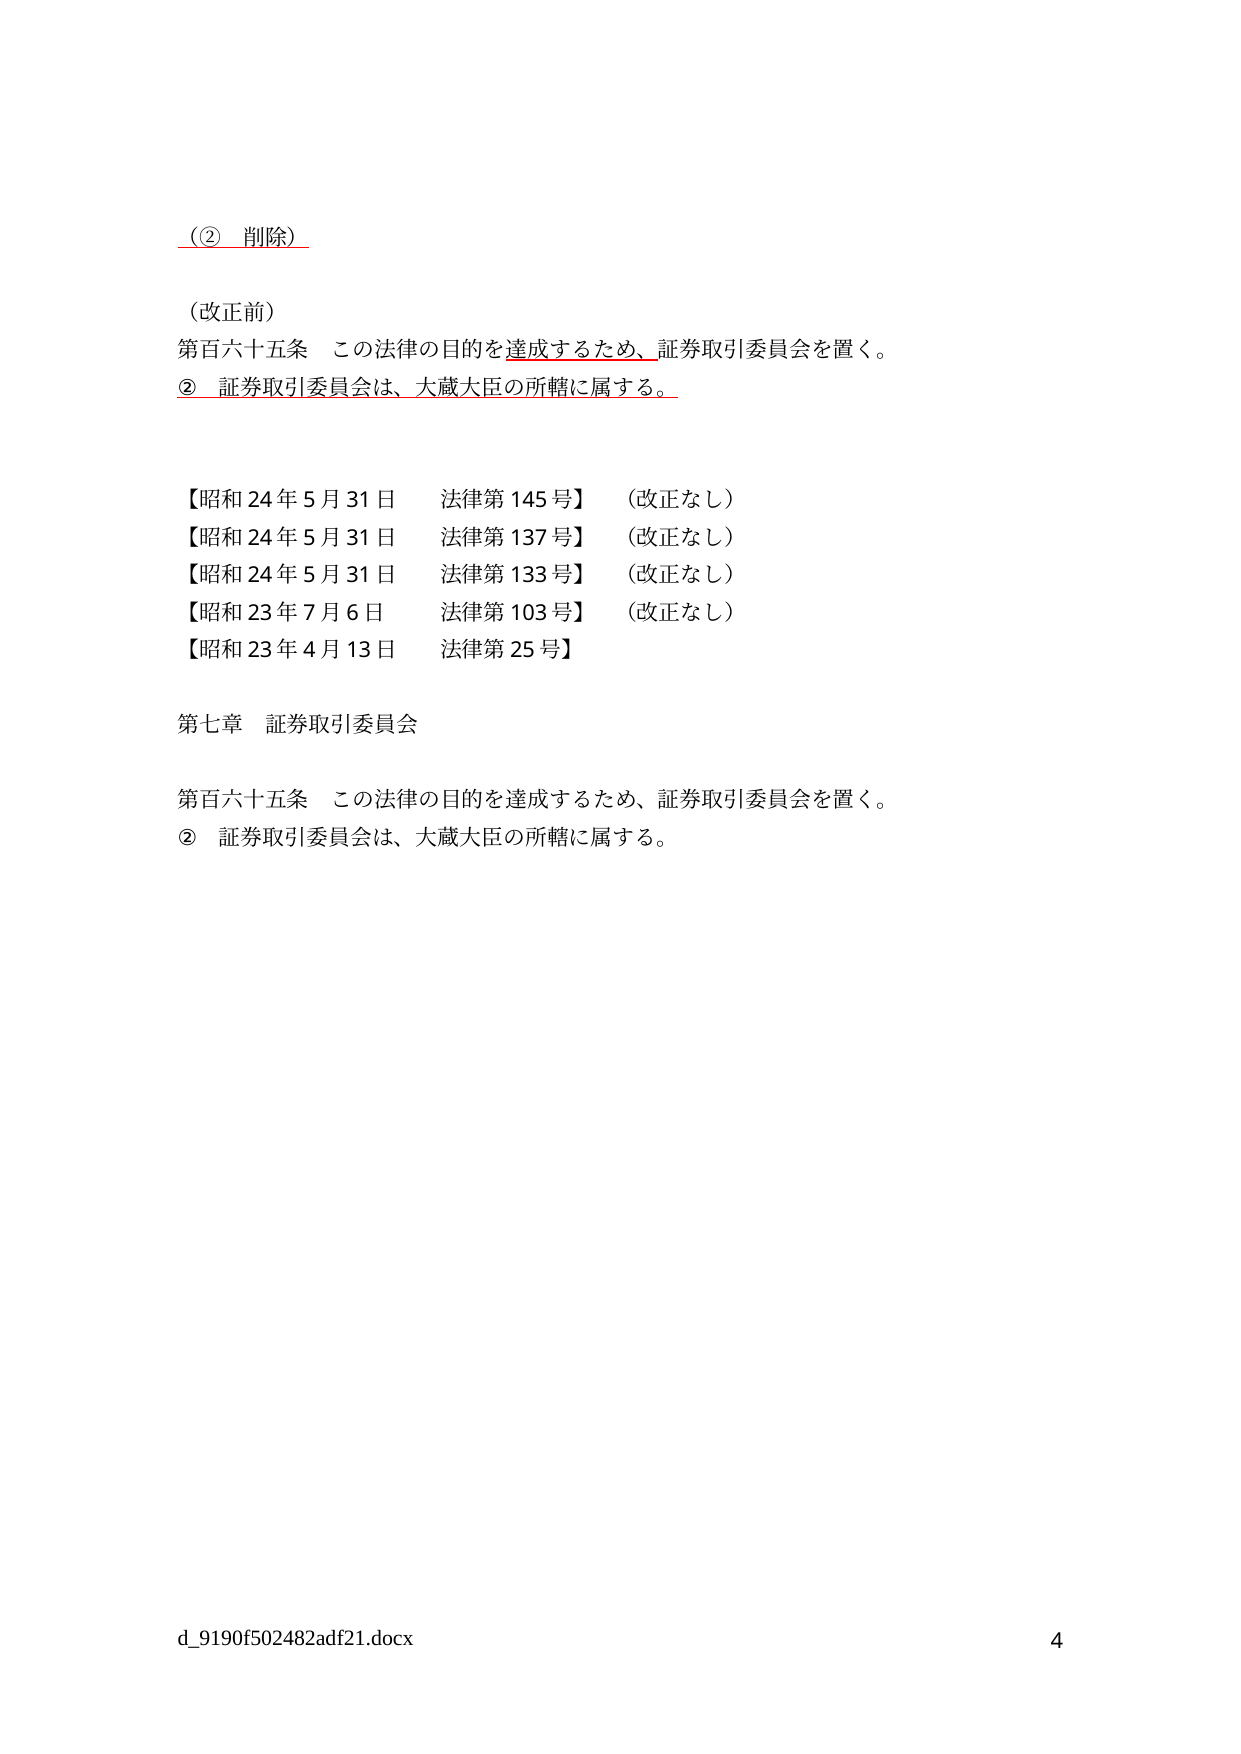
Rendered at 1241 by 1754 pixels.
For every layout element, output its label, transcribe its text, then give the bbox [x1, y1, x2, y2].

text 【昭和24年5月31日 法律第133号】 （改正なし） [177, 554, 1063, 592]
text 【昭和23年4月13日 法律第25号】 [177, 629, 1063, 667]
text （改正前） [177, 292, 1063, 329]
text （② 削除） [177, 217, 1063, 254]
text 第百六十五条 この法律の目的を達成するため、証券取引委員会を置く。 [177, 779, 1063, 817]
text 第百六十五条 この法律の目的を達成するため、証券取引委員会を置く。 [177, 329, 1063, 367]
text 第七章 証券取引委員会 [177, 704, 1063, 742]
text 【昭和24年5月31日 法律第137号】 （改正なし） [177, 517, 1063, 554]
text ② 証券取引委員会は、大蔵大臣の所轄に属する。 [177, 367, 1063, 404]
text 【昭和23年7月6日 法律第103号】 （改正なし） [177, 592, 1063, 629]
text 【昭和24年5月31日 法律第145号】 （改正なし） [177, 479, 1063, 517]
text ② 証券取引委員会は、大蔵大臣の所轄に属する。 [177, 817, 1063, 854]
